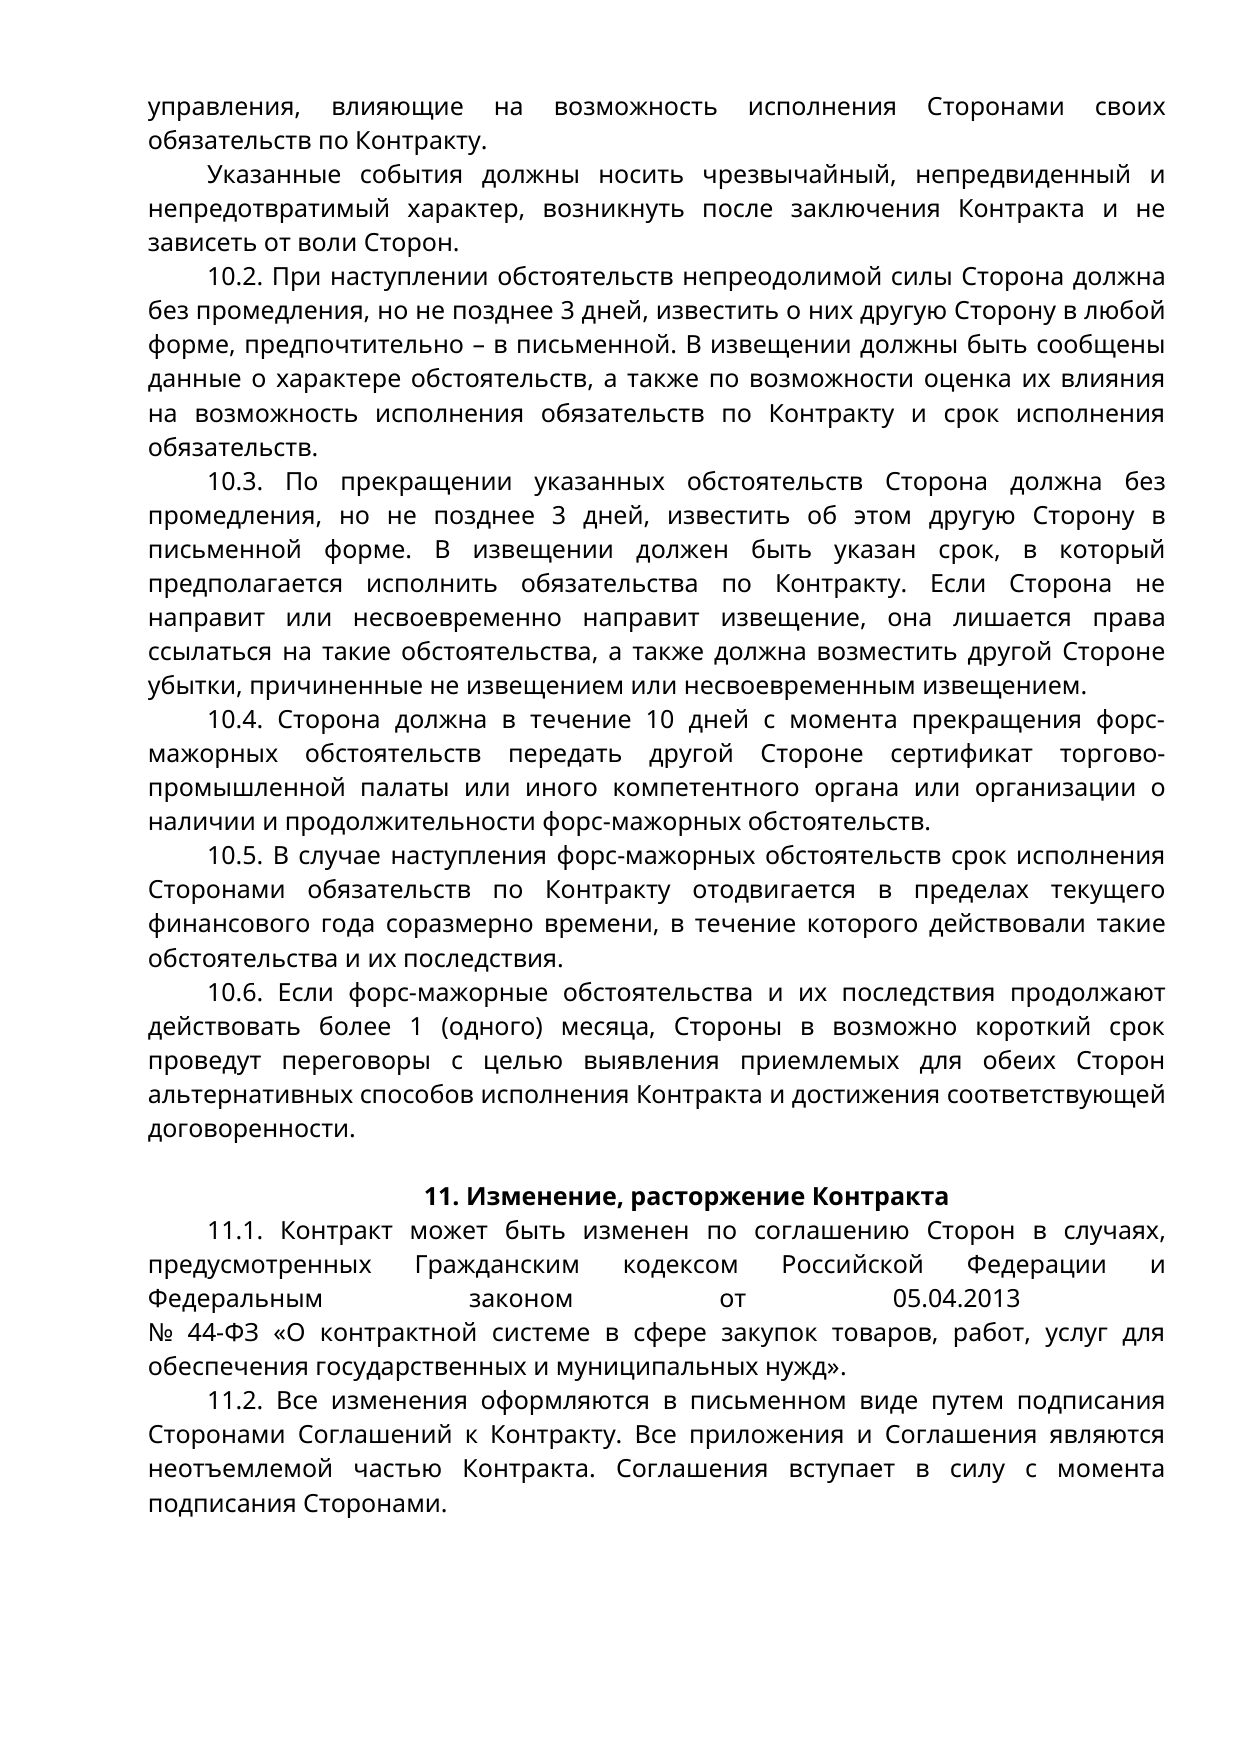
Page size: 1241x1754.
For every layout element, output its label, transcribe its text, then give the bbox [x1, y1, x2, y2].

text 10.2. При наступлении обстоятельств непреодолимой силы Сторона должна без промедления, но не позднее 3 дней, известить о них другую Сторону в любой форме, предпочтительно – в письменной. В извещении должны быть сообщены данные о характере обстоятельств, а также по возможности оценка их влияния на возможность исполнения обязательств по Контракту и срок исполнения обязательств. [148, 259, 1167, 463]
text 11.1. Контракт может быть изменен по соглашению Сторон в случаях, предусмотренных Гражданским кодексом Российской Федерации и Федеральным законом от 05.04.2013 № 44-ФЗ «О контрактной системе в сфере закупок товаров, работ, услуг для обеспечения государственных и муниципальных нужд». [148, 1213, 1167, 1383]
text 10.6. Если форс-мажорные обстоятельства и их последствия продолжают действовать более 1 (одного) месяца, Стороны в возможно короткий срок проведут переговоры с целью выявления приемлемых для обеих Сторон альтернативных способов исполнения Контракта и достижения соответствующей договоренности. [148, 974, 1167, 1144]
text Указанные события должны носить чрезвычайный, непредвиденный и непредотвратимый характер, возникнуть после заключения Контракта и не зависеть от воли Сторон. [148, 157, 1167, 259]
text 10.3. По прекращении указанных обстоятельств Сторона должна без промедления, но не позднее 3 дней, известить об этом другую Сторону в письменной форме. В извещении должен быть указан срок, в который предполагается исполнить обязательства по Контракту. Если Сторона не направит или несвоевременно направит извещение, она лишается права ссылаться на такие обстоятельства, а также должна возместить другой Стороне убытки, причиненные не извещением или несвоевременным извещением. [148, 463, 1167, 702]
text 11.2. Все изменения оформляются в письменном виде путем подписания Сторонами Соглашений к Контракту. Все приложения и Соглашения являются неотъемлемой частью Контракта. Соглашения вступает в силу с момента подписания Сторонами. [148, 1383, 1167, 1519]
text 10.4. Сторона должна в течение 10 дней с момента прекращения форс-мажорных обстоятельств передать другой Стороне сертификат торгово-промышленной палаты или иного компетентного органа или организации о наличии и продолжительности форс-мажорных обстоятельств. [148, 702, 1167, 838]
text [148, 89, 1167, 157]
text 11. Изменение, расторжение Контракта [148, 1179, 1167, 1213]
text 10.5. В случае наступления форс-мажорных обстоятельств срок исполнения Сторонами обязательств по Контракту отодвигается в пределах текущего финансового года соразмерно времени, в течение которого действовали такие обстоятельства и их последствия. [148, 838, 1167, 974]
